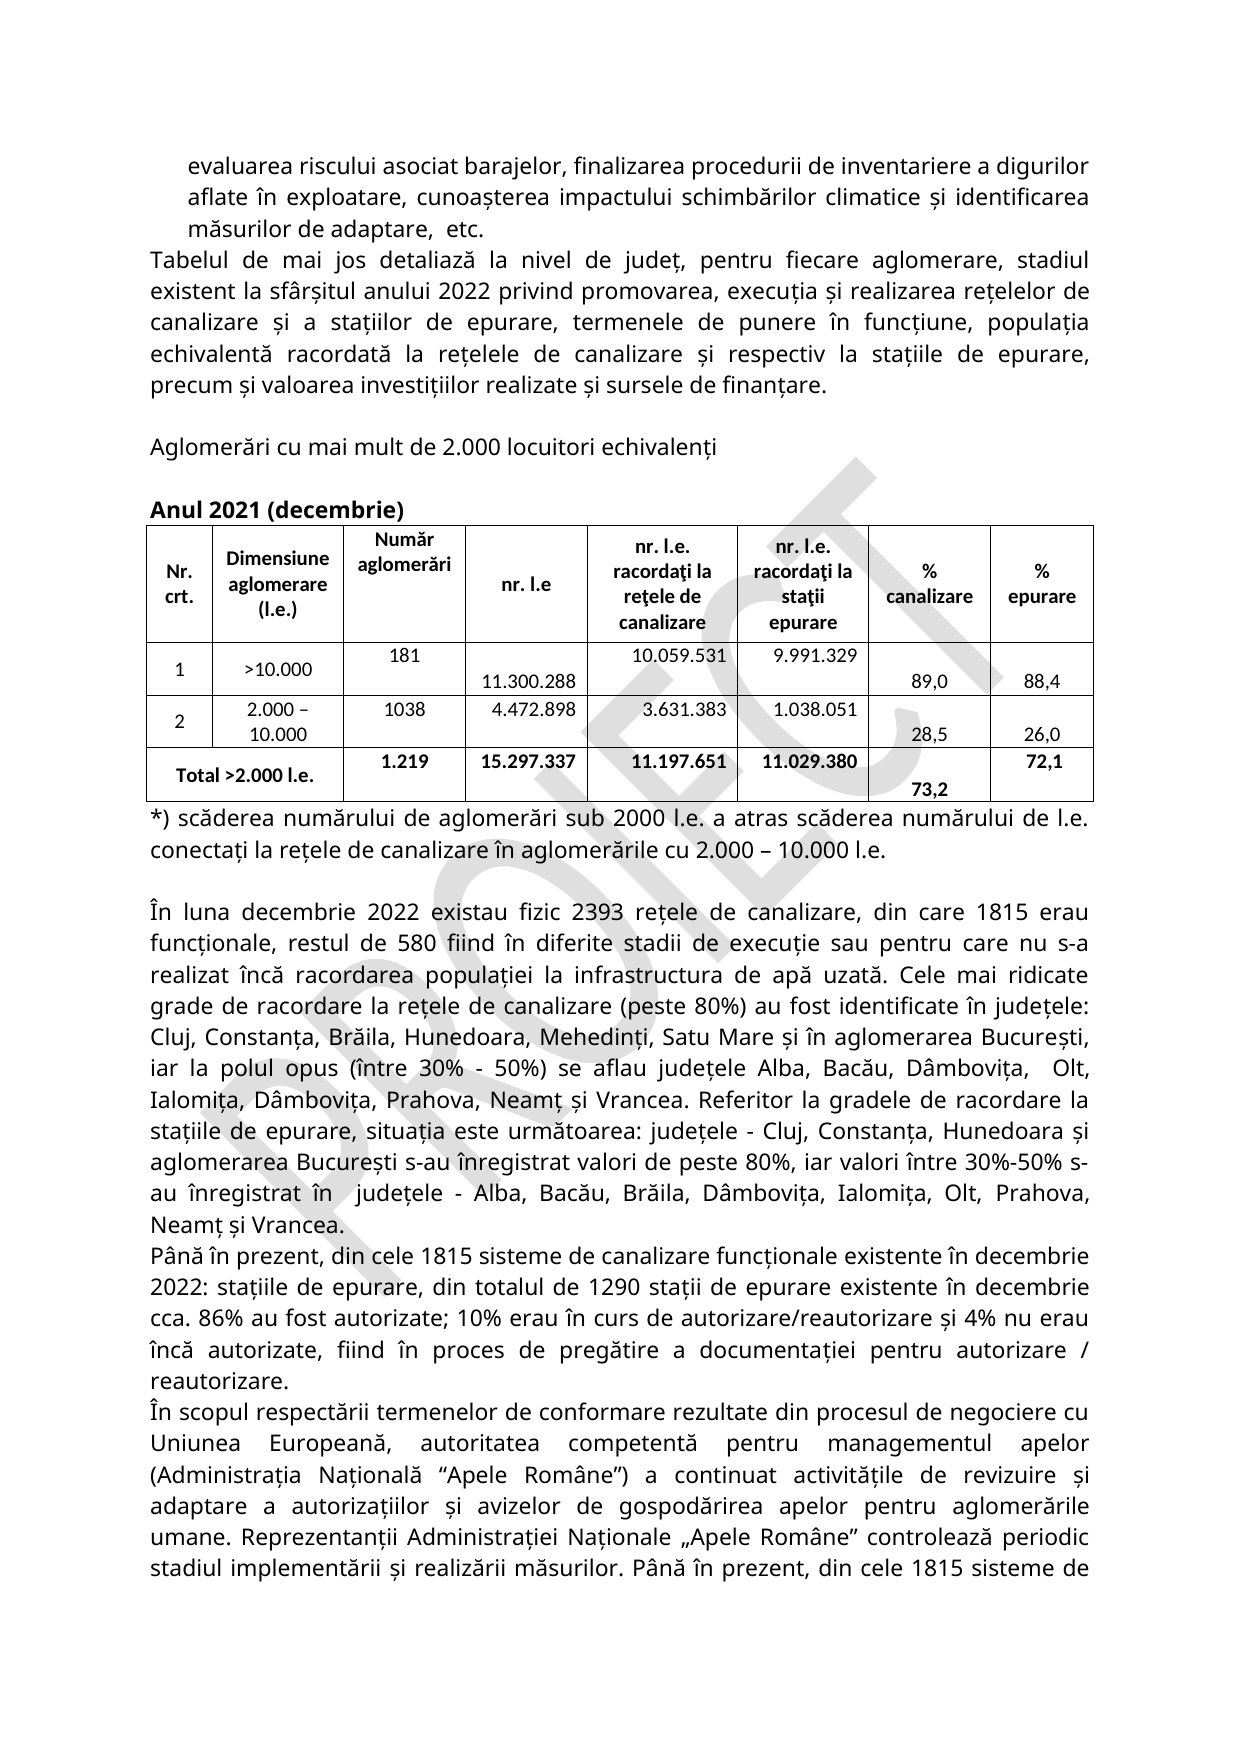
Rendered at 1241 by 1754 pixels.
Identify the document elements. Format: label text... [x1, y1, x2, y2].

table_header nr. l.e [466, 526, 587, 642]
table_cell 28,5 [869, 696, 990, 747]
text În luna decembrie 2022 existau fizic 2393 reţele de canalizare, din care 1815 erau funcţionale, restul de 580 fiind în diferite stadii de execuţie sau pentru care nu s-a realizat încă racordarea populației la infrastructura de apă uzată. Cele mai ridicate grade de racordare la reţele de canalizare (peste 80%) au fost identificate în judeţele: Cluj, Constanța, Brăila, Hunedoara, Mehedinți, Satu Mare și în aglomerarea Bucureşti, iar la polul opus (între 30% - 50%) se aflau judeţele Alba, Bacău, Dâmbovița, Olt, Ialomița, Dâmbovița, Prahova, Neamț și Vrancea. Referitor la gradele de racordare la staţiile de epurare, situaţia este următoarea: judeţele - Cluj, Constanța, Hunedoara și aglomerarea București s-au înregistrat valori de peste 80%, iar valori între 30%-50% s-au înregistrat în județele - Alba, Bacău, Brăila, Dâmbovița, Ialomița, Olt, Prahova, Neamț și Vrancea. [150, 896, 1090, 1240]
table_cell 11.197.651 [588, 748, 737, 801]
table_header Nr. crt. [147, 526, 212, 642]
table_cell 89,0 [869, 643, 990, 695]
table_cell 10.059.531 [588, 643, 737, 695]
table_cell 11.300.288 [466, 643, 587, 695]
text Tabelul de mai jos detaliază la nivel de județ, pentru fiecare aglomerare, stadiul existent la sfârșitul anului 2022 privind promovarea, execuţia și realizarea reţelelor de canalizare şi a staţiilor de epurare, termenele de punere în funcţiune, populaţia echivalentă racordată la reţelele de canalizare şi respectiv la staţiile de epurare, precum și valoarea investiţiilor realizate și sursele de finanţare. [150, 244, 1090, 400]
table_cell 9.991.329 [738, 643, 868, 695]
table_cell 3.631.383 [588, 696, 737, 747]
table_header % canalizare [869, 526, 990, 642]
table_cell 2.000 – 10.000 [213, 696, 343, 747]
text Până în prezent, din cele 1815 sisteme de canalizare funcţionale existente în decembrie 2022: staţiile de epurare, din totalul de 1290 staţii de epurare existente în decembrie cca. 86% au fost autorizate; 10% erau în curs de autorizare/reautorizare și 4% nu erau încă autorizate, fiind în proces de pregătire a documentaţiei pentru autorizare / reautorizare. [150, 1240, 1090, 1396]
table_cell 1 [147, 643, 212, 695]
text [150, 1396, 1090, 1583]
text Aglomerări cu mai mult de 2.000 locuitori echivalenţi [150, 431, 1090, 462]
table_cell 26,0 [991, 696, 1093, 747]
table_cell 11.029.380 [738, 748, 868, 801]
table_header % epurare [991, 526, 1093, 642]
table_header Dimensiune aglomerare (l.e.) [213, 526, 343, 642]
table_header Număr aglomerări [344, 526, 465, 642]
table_header nr. l.e. racordaţi la reţele de canalizare [588, 526, 737, 642]
table_cell 181 [344, 643, 465, 695]
table_cell >10.000 [213, 643, 343, 695]
table_cell 2 [147, 696, 212, 747]
table_cell 4.472.898 [466, 696, 587, 747]
table_cell 1038 [344, 696, 465, 747]
table_cell 1.038.051 [738, 696, 868, 747]
table_cell 15.297.337 [466, 748, 587, 801]
table_cell 73,2 [869, 748, 990, 801]
text Anul 2021 (decembrie) [150, 494, 1090, 525]
text *) scăderea numărului de aglomerări sub 2000 l.e. a atras scăderea numărului de l.e. conectați la rețele de canalizare în aglomerările cu 2.000 – 10.000 l.e. [150, 802, 1090, 865]
table_cell Total >2.000 l.e. [147, 748, 343, 801]
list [150, 150, 1090, 244]
table_header nr. l.e. racordaţi la staţii epurare [738, 526, 868, 642]
table_cell 1.219 [344, 748, 465, 801]
table_cell 72,1 [991, 748, 1093, 801]
table_cell 88,4 [991, 643, 1093, 695]
